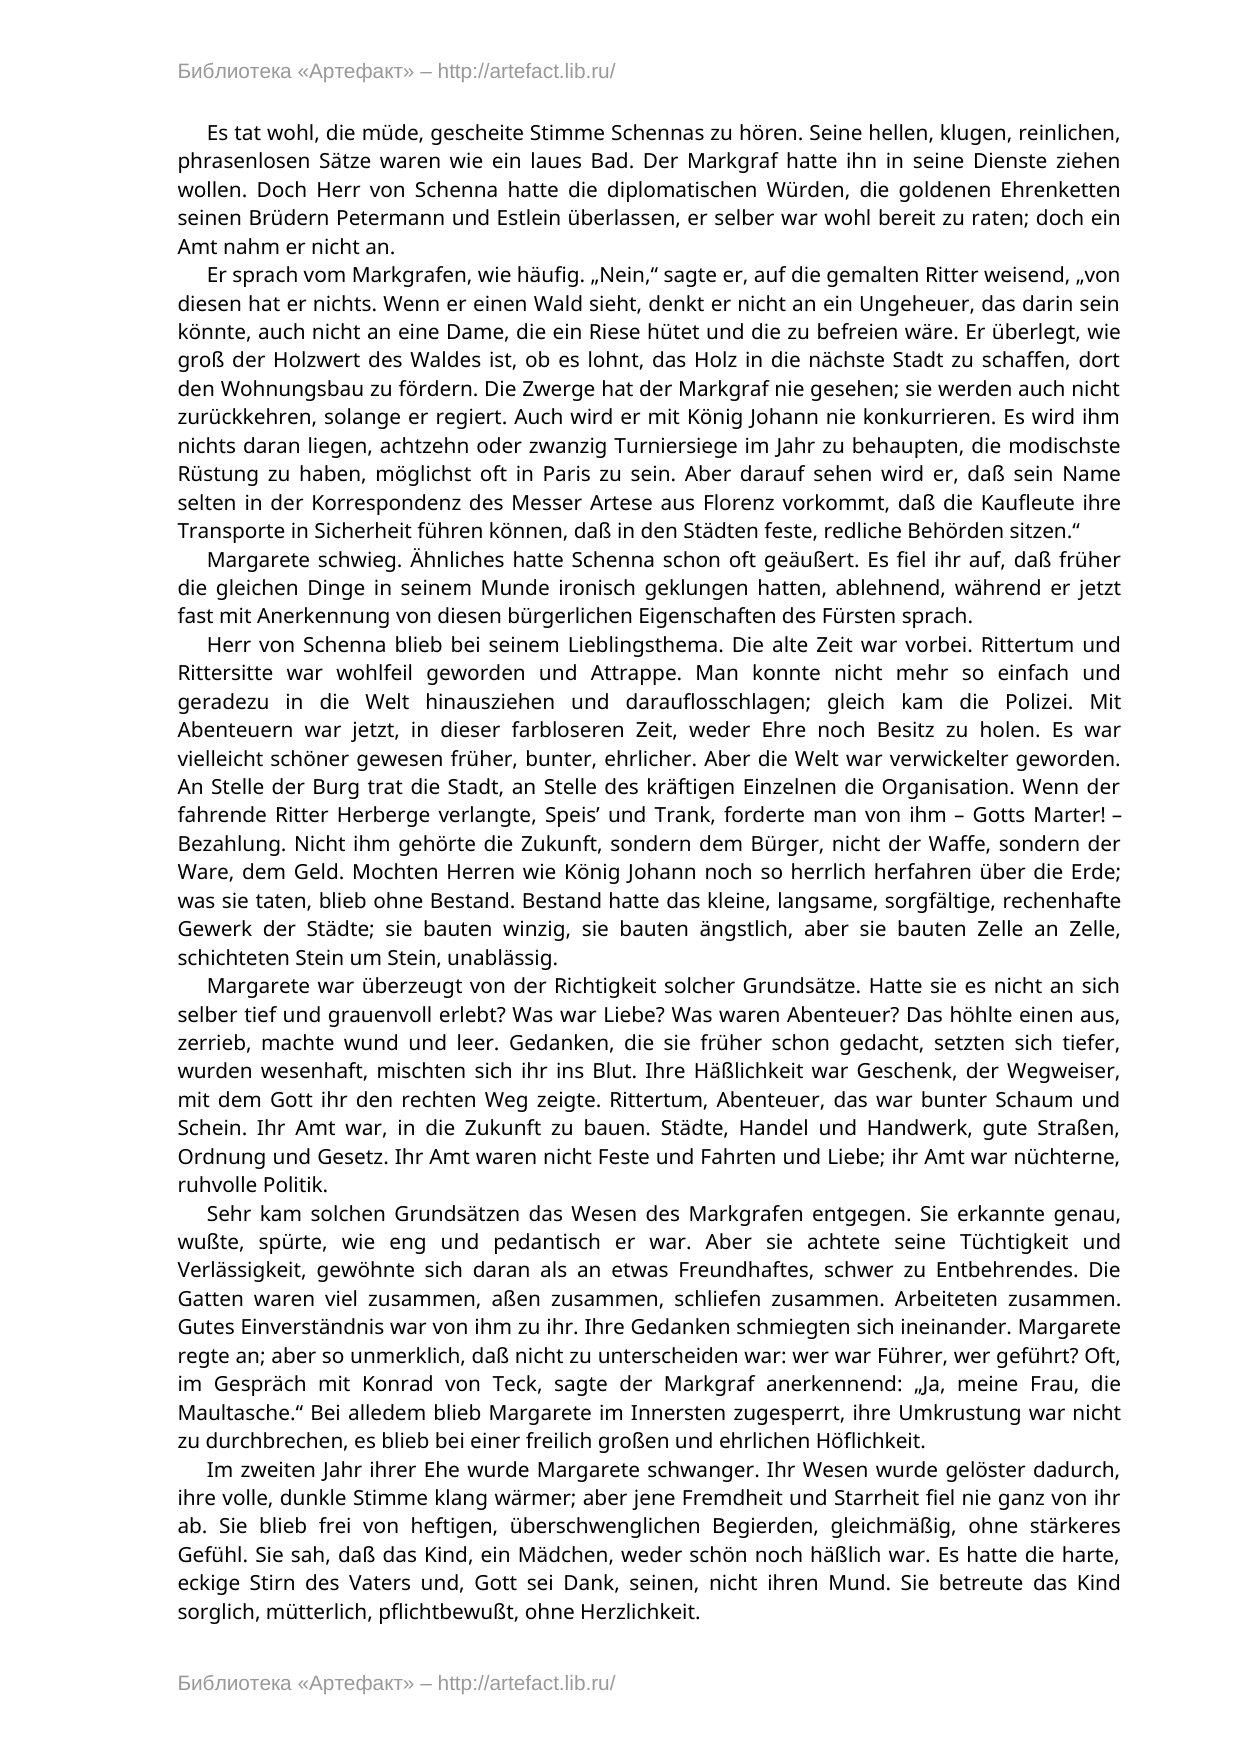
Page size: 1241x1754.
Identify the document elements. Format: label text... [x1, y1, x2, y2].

text Herr von Schenna blieb bei seinem Lieblingsthema. Die alte Zeit war vorbei. Rittertum und Rittersitte war wohlfeil geworden und Attrappe. Man konnte nicht mehr so einfach und geradezu in die Welt hinausziehen und darauflosschlagen; gleich kam die Polizei. Mit Abenteuern war jetzt, in dieser farbloseren Zeit, weder Ehre noch Besitz zu holen. Es war vielleicht schöner gewesen früher, bunter, ehrlicher. Aber die Welt war verwickelter geworden. An Stelle der Burg trat die Stadt, an Stelle des kräftigen Einzelnen die Organisation. Wenn der fahrende Ritter Herberge verlangte, Speis’ und Trank, forderte man von ihm – Gotts Marter! – Bezahlung. Nicht ihm gehörte die Zukunft, sondern dem Bürger, nicht der Waffe, sondern der Ware, dem Geld. Mochten Herren wie König Johann noch so herrlich herfahren über die Erde; was sie taten, blieb ohne Bestand. Bestand hatte das kleine, langsame, sorgfältige, rechenhafte Gewerk der Städte; sie bauten winzig, sie bauten ängstlich, aber sie bauten Zelle an Zelle, schichteten Stein um Stein, unablässig. [177, 630, 1122, 971]
text Im zweiten Jahr ihrer Ehe wurde Margarete schwanger. Ihr Wesen wurde gelöster dadurch, ihre volle, dunkle Stimme klang wärmer; aber jene Fremdheit und Starrheit fiel nie ganz von ihr ab. Sie blieb frei von heftigen, überschwenglichen Begierden, gleichmäßig, ohne stärkeres Gefühl. Sie sah, daß das Kind, ein Mädchen, weder schön noch häßlich war. Es hatte die harte, eckige Stirn des Vaters und, Gott sei Dank, seinen, nicht ihren Mund. Sie betreute das Kind sorglich, mütterlich, pflichtbewußt, ohne Herzlichkeit. [177, 1455, 1122, 1625]
text Er sprach vom Markgrafen, wie häufig. „Nein,“ sagte er, auf die gemalten Ritter weisend, „von diesen hat er nichts. Wenn er einen Wald sieht, denkt er nicht an ein Ungeheuer, das darin sein könnte, auch nicht an eine Dame, die ein Riese hütet und die zu befreien wäre. Er überlegt, wie groß der Holzwert des Waldes ist, ob es lohnt, das Holz in die nächste Stadt zu schaffen, dort den Wohnungsbau zu fördern. Die Zwerge hat der Markgraf nie gesehen; sie werden auch nicht zurückkehren, solange er regiert. Auch wird er mit König Johann nie konkurrieren. Es wird ihm nichts daran liegen, achtzehn oder zwanzig Turniersiege im Jahr zu behaupten, die modischste Rüstung zu haben, möglichst oft in Paris zu sein. Aber darauf sehen wird er, daß sein Name selten in der Korrespondenz des Messer Artese aus Florenz vorkommt, daß die Kaufleute ihre Transporte in Sicherheit führen können, daß in den Städten feste, redliche Behörden sitzen.“ [177, 260, 1122, 545]
text Margarete war überzeugt von der Richtigkeit solcher Grundsätze. Hatte sie es nicht an sich selber tief und grauenvoll erlebt? Was war Liebe? Was waren Abenteuer? Das höhlte einen aus, zerrieb, machte wund und leer. Gedanken, die sie früher schon gedacht, setzten sich tiefer, wurden wesenhaft, mischten sich ihr ins Blut. Ihre Häßlichkeit war Geschenk, der Wegweiser, mit dem Gott ihr den rechten Weg zeigte. Rittertum, Abenteuer, das war bunter Schaum und Schein. Ihr Amt war, in die Zukunft zu bauen. Städte, Handel und Handwerk, gute Straßen, Ordnung und Gesetz. Ihr Amt waren nicht Feste und Fahrten und Liebe; ihr Amt war nüchterne, ruhvolle Politik. [177, 971, 1122, 1199]
text Sehr kam solchen Grundsätzen das Wesen des Markgrafen entgegen. Sie erkannte genau, wußte, spürte, wie eng und pedantisch er war. Aber sie achtete seine Tüchtigkeit und Verlässigkeit, gewöhnte sich daran als an etwas Freundhaftes, schwer zu Entbehrendes. Die Gatten waren viel zusammen, aßen zusammen, schliefen zusammen. Arbeiteten zusammen. Gutes Einverständnis war von ihm zu ihr. Ihre Gedanken schmiegten sich ineinander. Margarete regte an; aber so unmerklich, daß nicht zu unterscheiden war: wer war Führer, wer geführt? Oft, im Gespräch mit Konrad von Teck, sagte der Markgraf anerkennend: „Ja, meine Frau, die Maultasche.“ Bei alledem blieb Margarete im Innersten zugesperrt, ihre Umkrustung war nicht zu durchbrechen, es blieb bei einer freilich großen und ehrlichen Höflichkeit. [177, 1199, 1122, 1455]
text Margarete schwieg. Ähnliches hatte Schenna schon oft geäußert. Es fiel ihr auf, daß früher die gleichen Dinge in seinem Munde ironisch geklungen hatten, ablehnend, während er jetzt fast mit Anerkennung von diesen bürgerlichen Eigenschaften des Fürsten sprach. [177, 545, 1122, 630]
text Es tat wohl, die müde, gescheite Stimme Schennas zu hören. Seine hellen, klugen, reinlichen, phrasenlosen Sätze waren wie ein laues Bad. Der Markgraf hatte ihn in seine Dienste ziehen wollen. Doch Herr von Schenna hatte die diplomatischen Würden, die goldenen Ehrenketten seinen Brüdern Petermann und Estlein überlassen, er selber war wohl bereit zu raten; doch ein Amt nahm er nicht an. [177, 118, 1122, 260]
